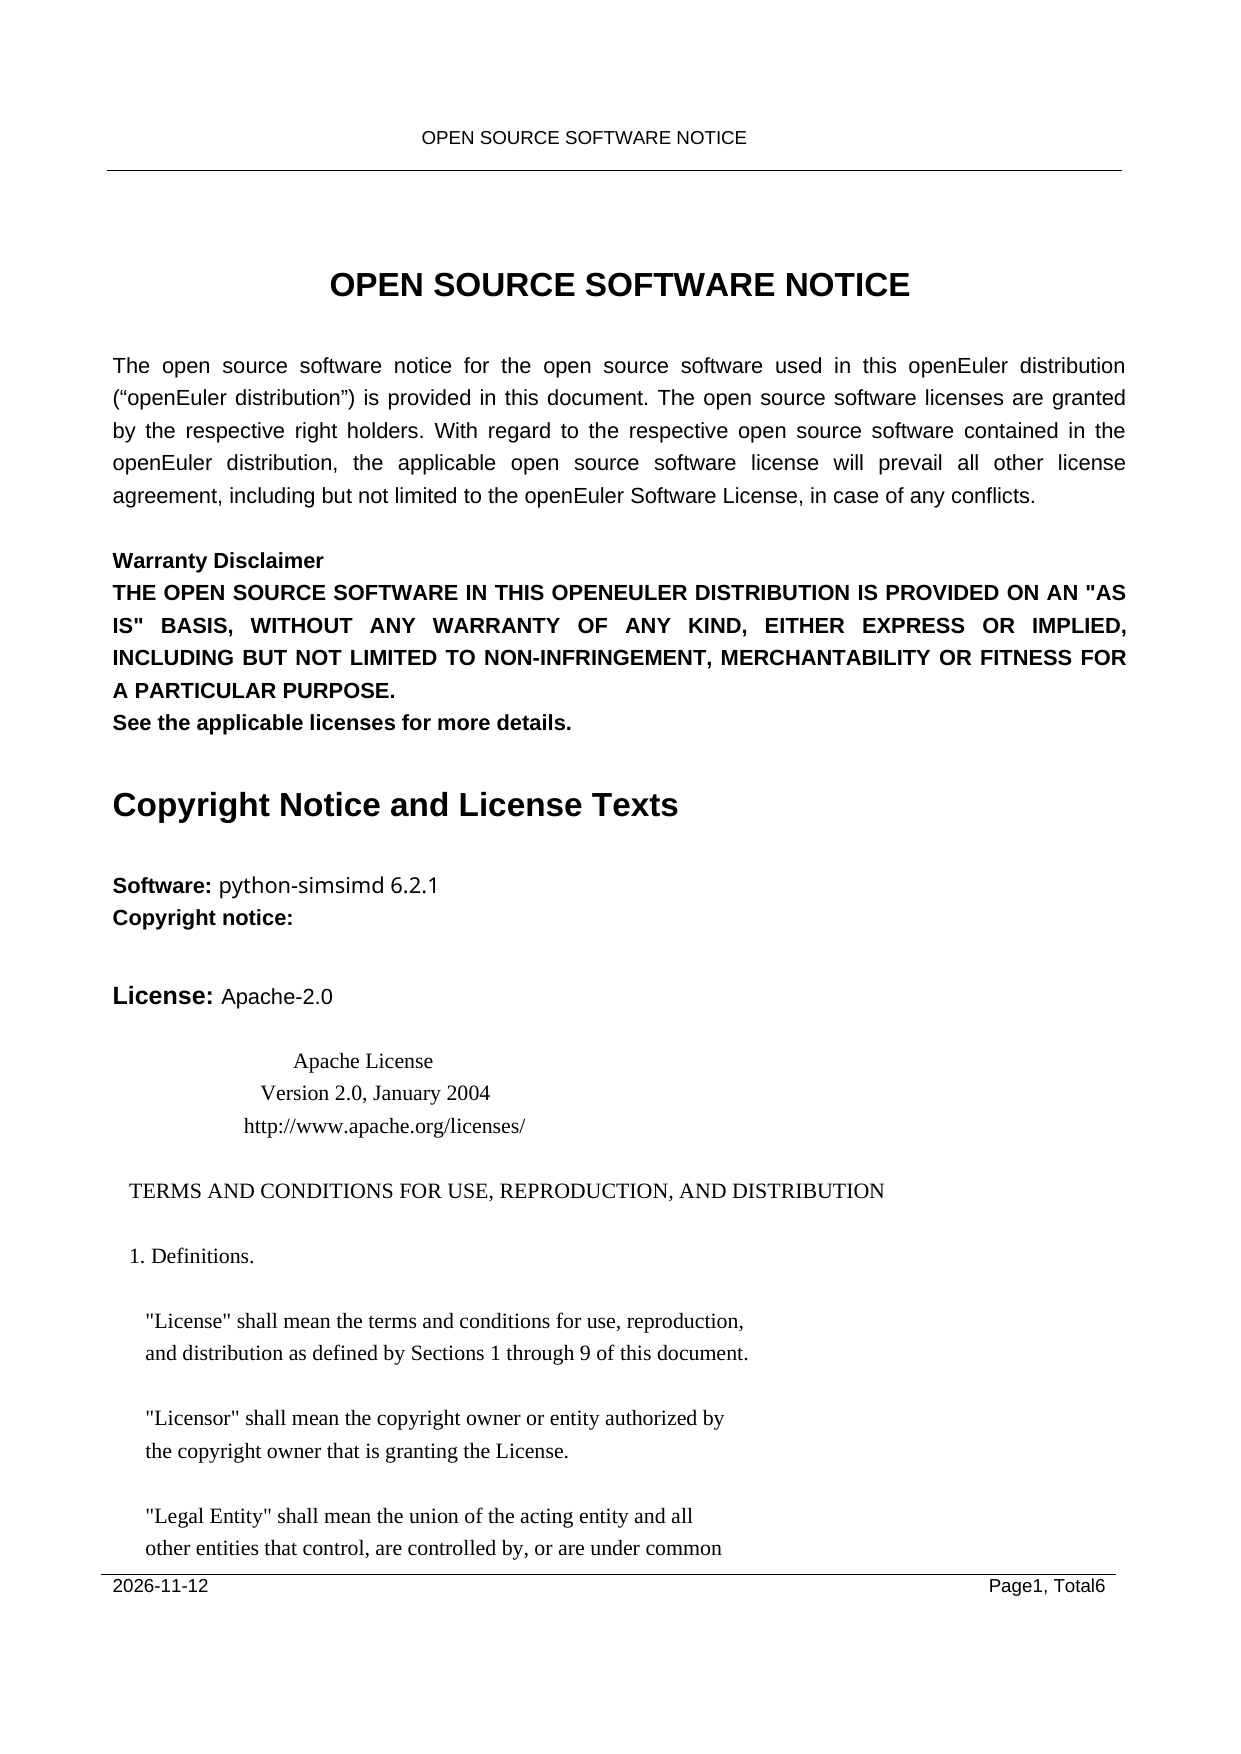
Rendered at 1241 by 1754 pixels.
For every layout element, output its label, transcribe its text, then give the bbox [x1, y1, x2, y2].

text License: Apache-2.0 [112, 979, 1128, 1012]
title Software: python-simsimd 6.2.1 [112, 869, 1128, 901]
text Warranty Disclaimer [112, 544, 1128, 576]
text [112, 1012, 1128, 1564]
text Copyright Notice and License Texts [112, 771, 1128, 836]
text Copyright notice: [112, 901, 1128, 934]
text THE OPEN SOURCE SOFTWARE IN THIS OPENEULER DISTRIBUTION IS PROVIDED ON AN "AS IS" BASIS, WITHOUT ANY WARRANTY OF ANY KIND, EITHER EXPRESS OR IMPLIED, INCLUDING BUT NOT LIMITED TO NON-INFRINGEMENT, MERCHANTABILITY OR FITNESS FOR A PARTICULAR PURPOSE. See the applicable licenses for more details. [112, 576, 1128, 739]
text The open source software notice for the open source software used in this openEuler distribution (“openEuler distribution”) is provided in this document. The open source software licenses are granted by the respective right holders. With regard to the respective open source software contained in the openEuler distribution, the applicable open source software license will prevail all other license agreement, including but not limited to the openEuler Software License, in case of any conflicts. [112, 349, 1128, 511]
text OPEN SOURCE SOFTWARE NOTICE [112, 251, 1128, 316]
